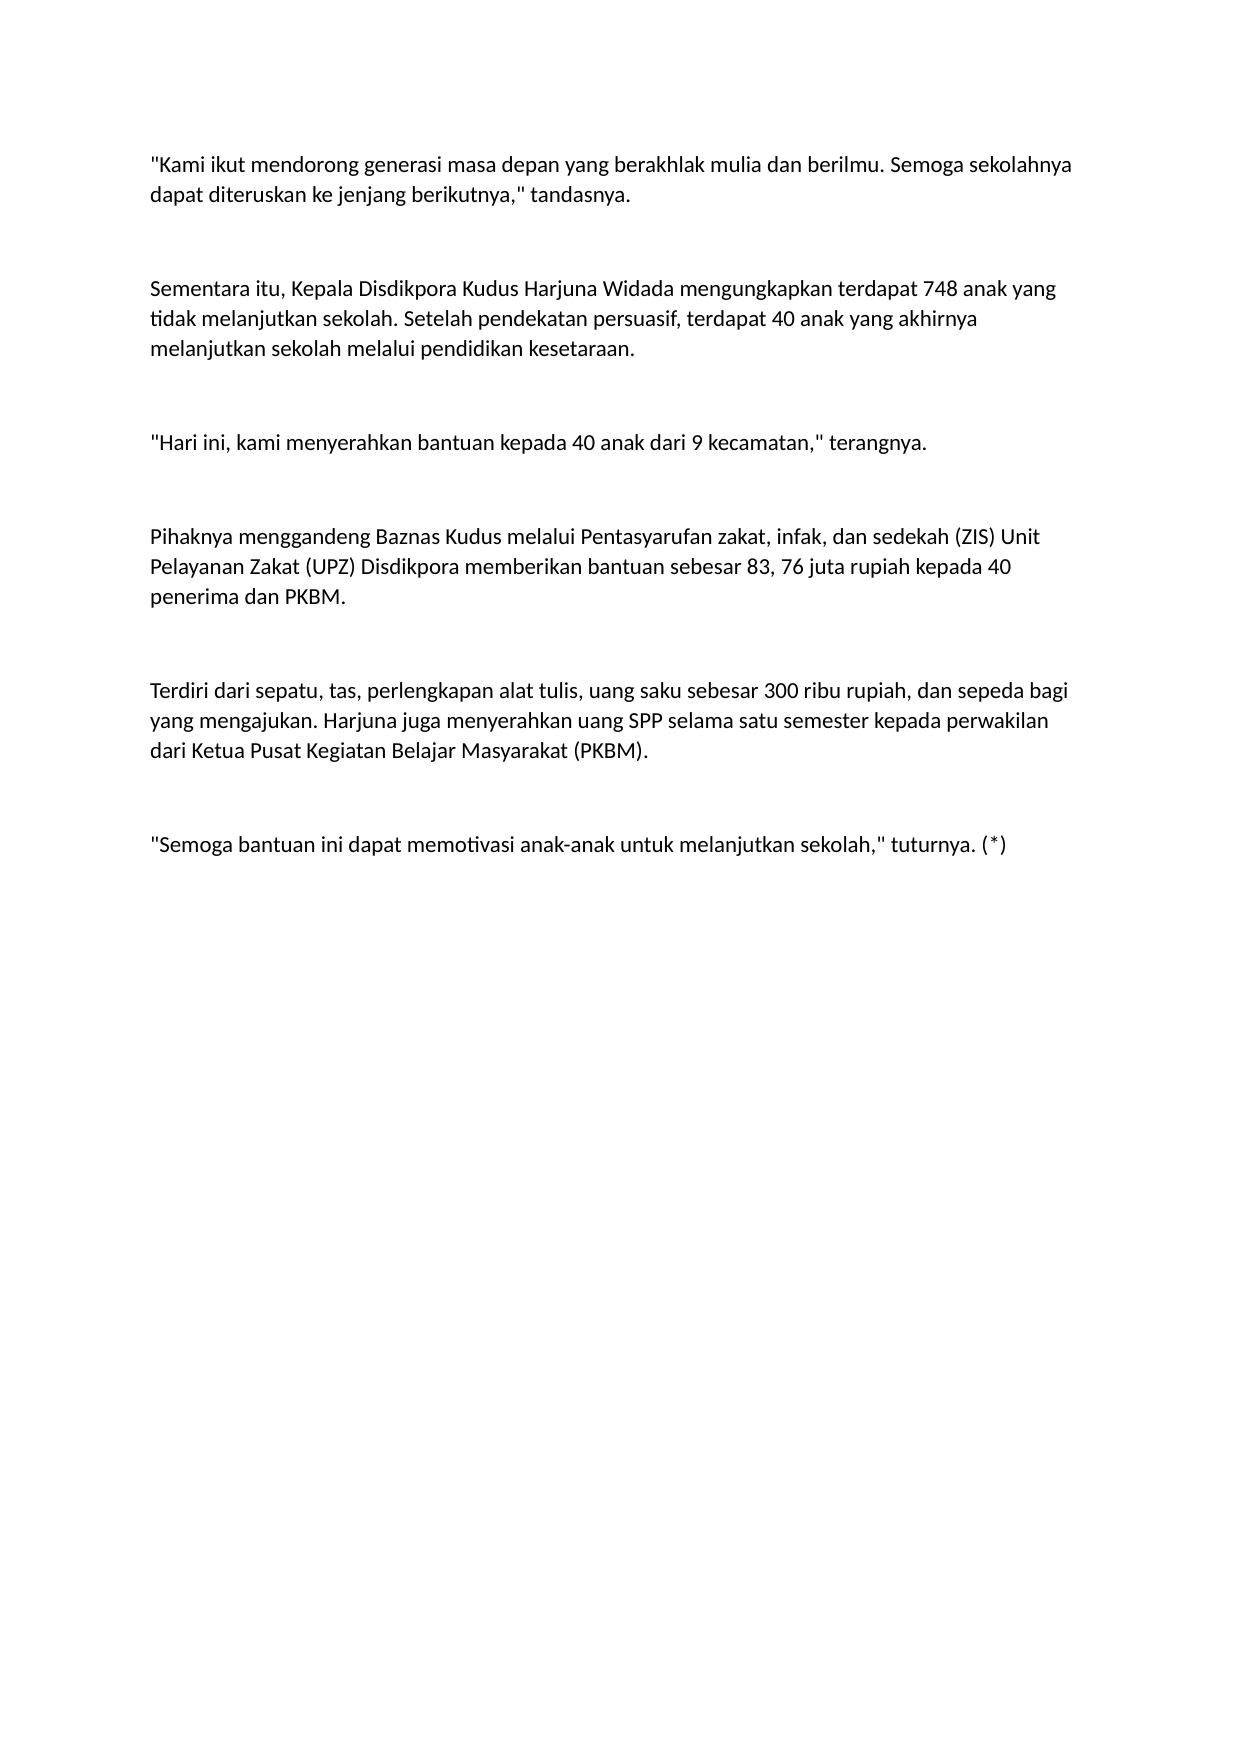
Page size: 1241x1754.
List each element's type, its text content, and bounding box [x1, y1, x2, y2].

text Sementara itu, Kepala Disdikpora Kudus Harjuna Widada mengungkapkan terdapat 748 anak yang tidak melanjutkan sekolah. Setelah pendekatan persuasif, terdapat 40 anak yang akhirnya melanjutkan sekolah melalui pendidikan kesetaraan. [150, 274, 1090, 362]
text "Kami ikut mendorong generasi masa depan yang berakhlak mulia dan berilmu. Semoga sekolahnya dapat diteruskan ke jenjang berikutnya," tandasnya. [150, 150, 1090, 208]
text Pihaknya menggandeng Baznas Kudus melalui Pentasyarufan zakat, infak, dan sedekah (ZIS) Unit Pelayanan Zakat (UPZ) Disdikpora memberikan bantuan sebesar 83, 76 juta rupiah kepada 40 penerima dan PKBM. [150, 522, 1090, 610]
text Terdiri dari sepatu, tas, perlengkapan alat tulis, uang saku sebesar 300 ribu rupiah, dan sepeda bagi yang mengajukan. Harjuna juga menyerahkan uang SPP selama satu semester kepada perwakilan dari Ketua Pusat Kegiatan Belajar Masyarakat (PKBM). [150, 676, 1090, 764]
text "Hari ini, kami menyerahkan bantuan kepada 40 anak dari 9 kecamatan," terangnya. [150, 428, 1090, 456]
text "Semoga bantuan ini dapat memotivasi anak-anak untuk melanjutkan sekolah," tuturnya. (*) [150, 830, 1090, 858]
